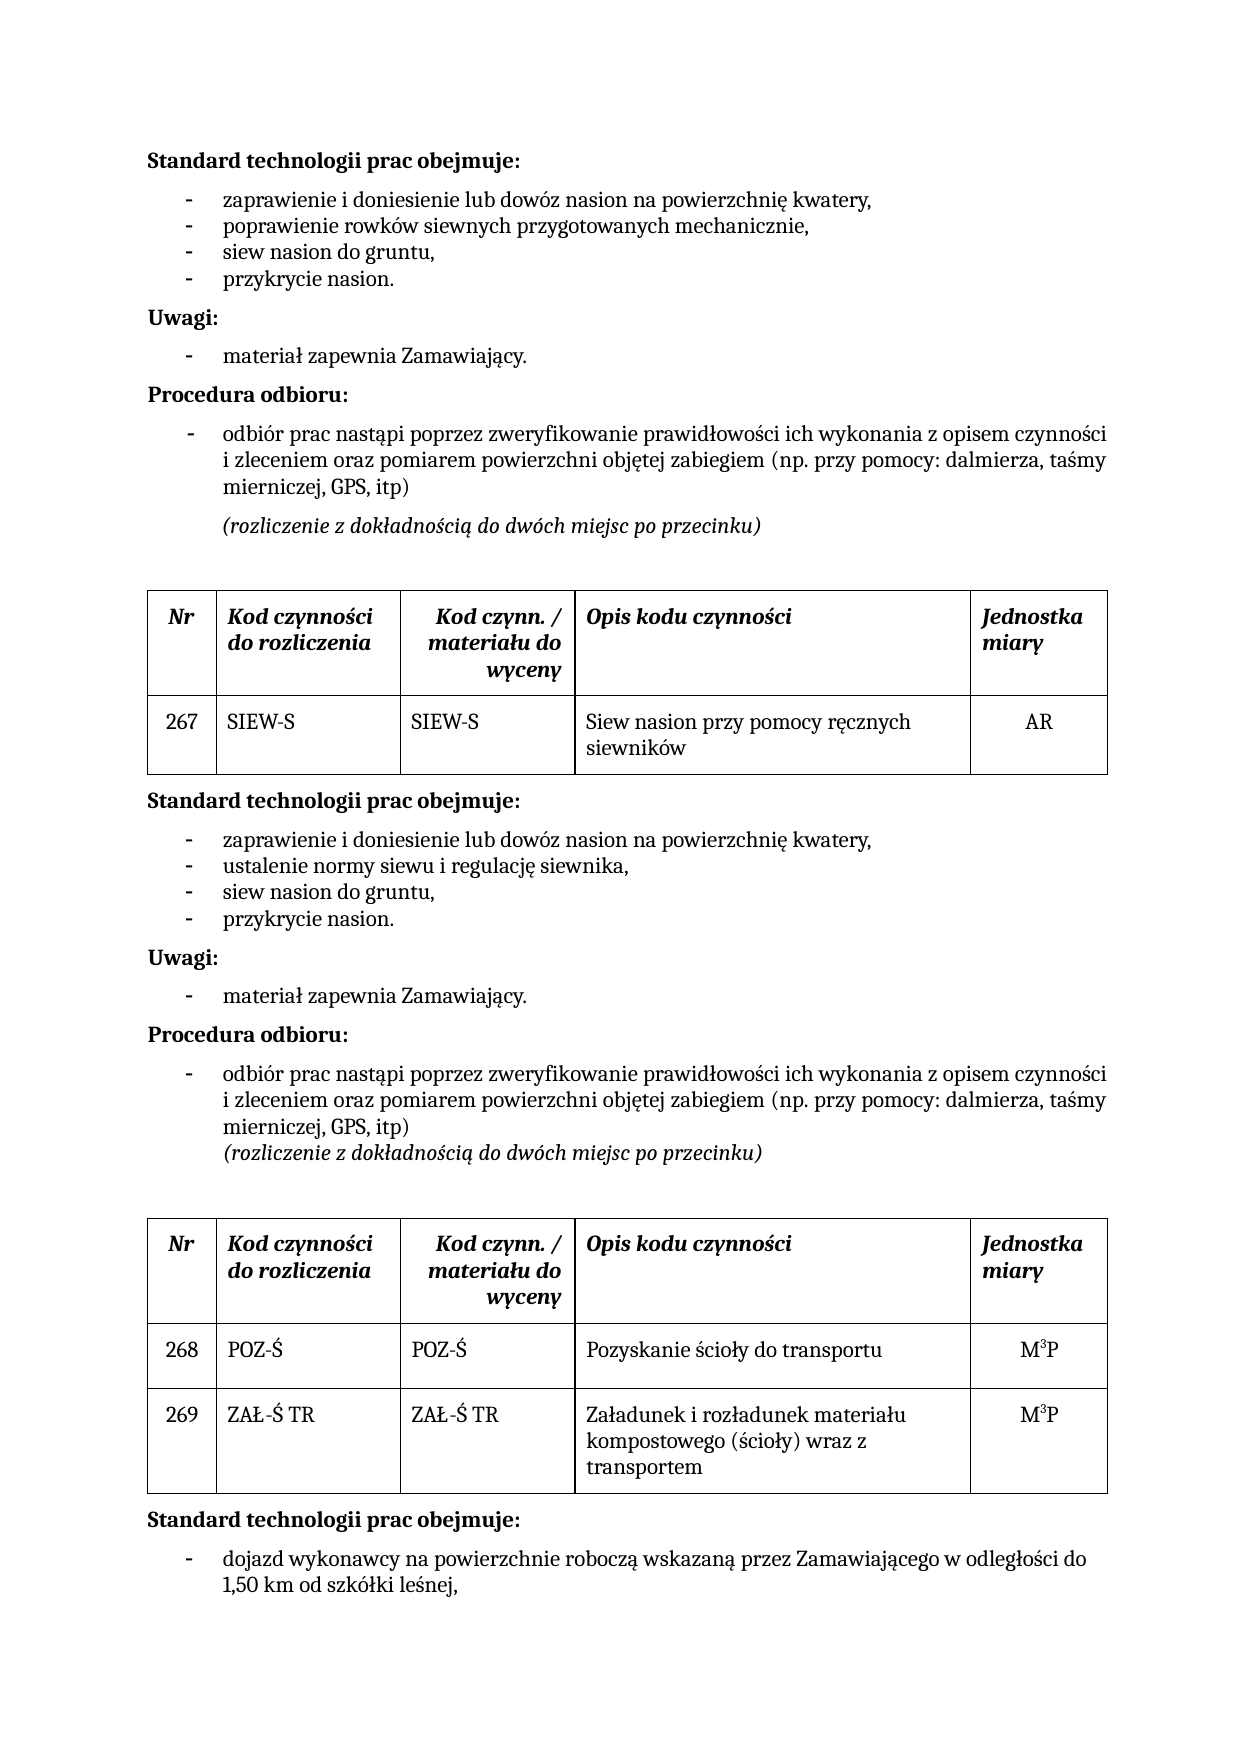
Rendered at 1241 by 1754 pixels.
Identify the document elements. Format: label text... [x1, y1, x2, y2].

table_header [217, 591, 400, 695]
list zaprawienie i doniesienie lub dowóz nasion na powierzchnię kwatery, [185, 826, 1107, 853]
text Uwagi: [148, 944, 1107, 971]
list siew nasion do gruntu, [185, 879, 1107, 906]
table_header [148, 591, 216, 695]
list odbiór prac nastąpi poprzez zweryfikowanie prawidłowości ich wykonania z opisem czynności i zleceniem oraz pomiarem powierzchni objętej zabiegiem (np. przy pomocy: dalmierza, taśmy mierniczej, GPS, itp) [185, 421, 1107, 500]
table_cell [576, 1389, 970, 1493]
list poprawienie rowków siewnych przygotowanych mechanicznie, [185, 213, 1107, 239]
list odbiór prac nastąpi poprzez zweryfikowanie prawidłowości ich wykonania z opisem czynności i zleceniem oraz pomiarem powierzchni objętej zabiegiem (np. przy pomocy: dalmierza, taśmy mierniczej, GPS, itp) [185, 1061, 1107, 1140]
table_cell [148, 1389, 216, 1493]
text Standard technologii prac obejmuje: [148, 148, 1107, 174]
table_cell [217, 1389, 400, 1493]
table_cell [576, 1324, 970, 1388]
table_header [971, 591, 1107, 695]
list materiał zapewnia Zamawiający. [185, 983, 1107, 1009]
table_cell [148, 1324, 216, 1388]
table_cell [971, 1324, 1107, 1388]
text Uwagi: [148, 304, 1107, 331]
list materiał zapewnia Zamawiający. [185, 343, 1107, 369]
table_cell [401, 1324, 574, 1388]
list przykrycie nasion. [185, 906, 1107, 932]
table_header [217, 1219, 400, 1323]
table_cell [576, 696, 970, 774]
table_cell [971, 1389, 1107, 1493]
text Standard technologii prac obejmuje: [148, 1507, 1107, 1533]
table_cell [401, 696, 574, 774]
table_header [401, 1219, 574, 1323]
list dojazd wykonawcy na powierzchnie roboczą wskazaną przez Zamawiającego w odległości do 1,50 km od szkółki leśnej, [185, 1545, 1107, 1598]
text Standard technologii prac obejmuje: [148, 788, 1107, 814]
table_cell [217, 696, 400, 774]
list zaprawienie i doniesienie lub dowóz nasion na powierzchnię kwatery, [185, 186, 1107, 213]
text (rozliczenie z dokładnością do dwóch miejsc po przecinku) [148, 512, 1107, 539]
list siew nasion do gruntu, [185, 239, 1107, 266]
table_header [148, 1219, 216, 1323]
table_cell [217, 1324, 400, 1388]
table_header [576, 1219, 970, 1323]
text Procedura odbioru: [148, 1022, 1107, 1048]
text Procedura odbioru: [148, 382, 1107, 408]
list przykrycie nasion. [185, 266, 1107, 292]
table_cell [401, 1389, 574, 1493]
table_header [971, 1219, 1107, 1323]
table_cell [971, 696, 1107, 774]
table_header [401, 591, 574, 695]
list ustalenie normy siewu i regulację siewnika, [185, 853, 1107, 879]
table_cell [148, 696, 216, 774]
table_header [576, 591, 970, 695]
list (rozliczenie z dokładnością do dwóch miejsc po przecinku) [223, 1140, 1107, 1166]
